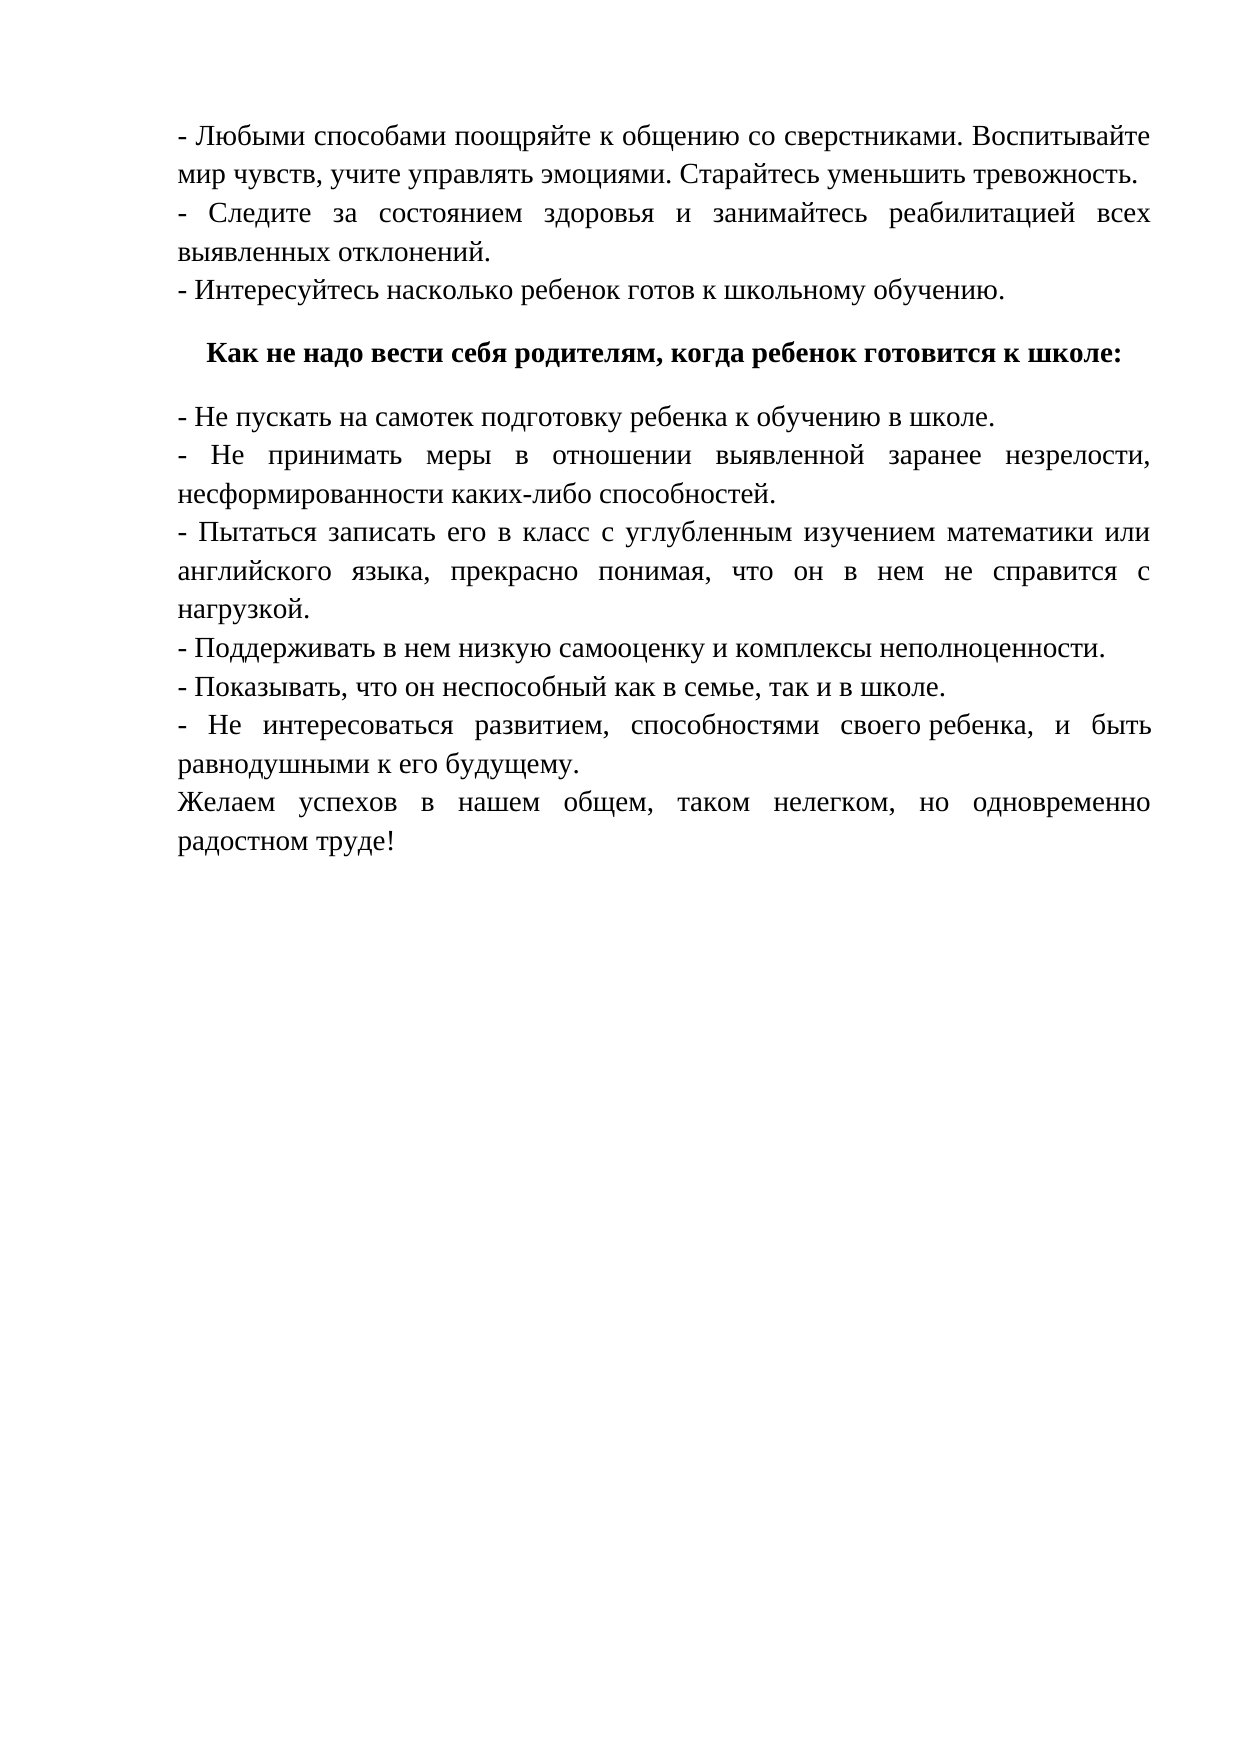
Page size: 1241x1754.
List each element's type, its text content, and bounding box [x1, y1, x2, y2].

text - Следите за состоянием здоровья и занимайтесь реабилитацией всех выявленных отклонений. [177, 195, 1152, 267]
text - Не интересоваться развитием, способностями своего ребенка, и быть равнодушными к его будущему. [177, 707, 1152, 779]
text - Интересуйтесь насколько ребенок готов к школьному обучению. [177, 272, 1152, 306]
text - Не принимать меры в отношении выявленной заранее незрелости, несформированности каких-либо способностей. [177, 437, 1152, 509]
text Как не надо вести себя родителям, когда ребенок готовится к школе: [177, 336, 1152, 369]
text Желаем успехов в нашем общем, таком нелегком, но одновременно радостном труде! [177, 784, 1152, 856]
text - Любыми способами поощряйте к общению со сверстниками. Воспитывайте мир чувств, учите управлять эмоциями. Старайтесь уменьшить тревожность. [177, 118, 1152, 190]
text - Поддерживать в нем низкую самооценку и комплексы неполноценности. [177, 630, 1152, 664]
text - Пытаться записать его в класс с углубленным изучением математики или английского языка, прекрасно понимая, что он в нем не справится с нагрузкой. [177, 514, 1152, 625]
text - Показывать, что он неспособный как в семье, так и в школе. [177, 669, 1152, 702]
text - Не пускать на самотек подготовку ребенка к обучению в школе. [177, 399, 1152, 432]
